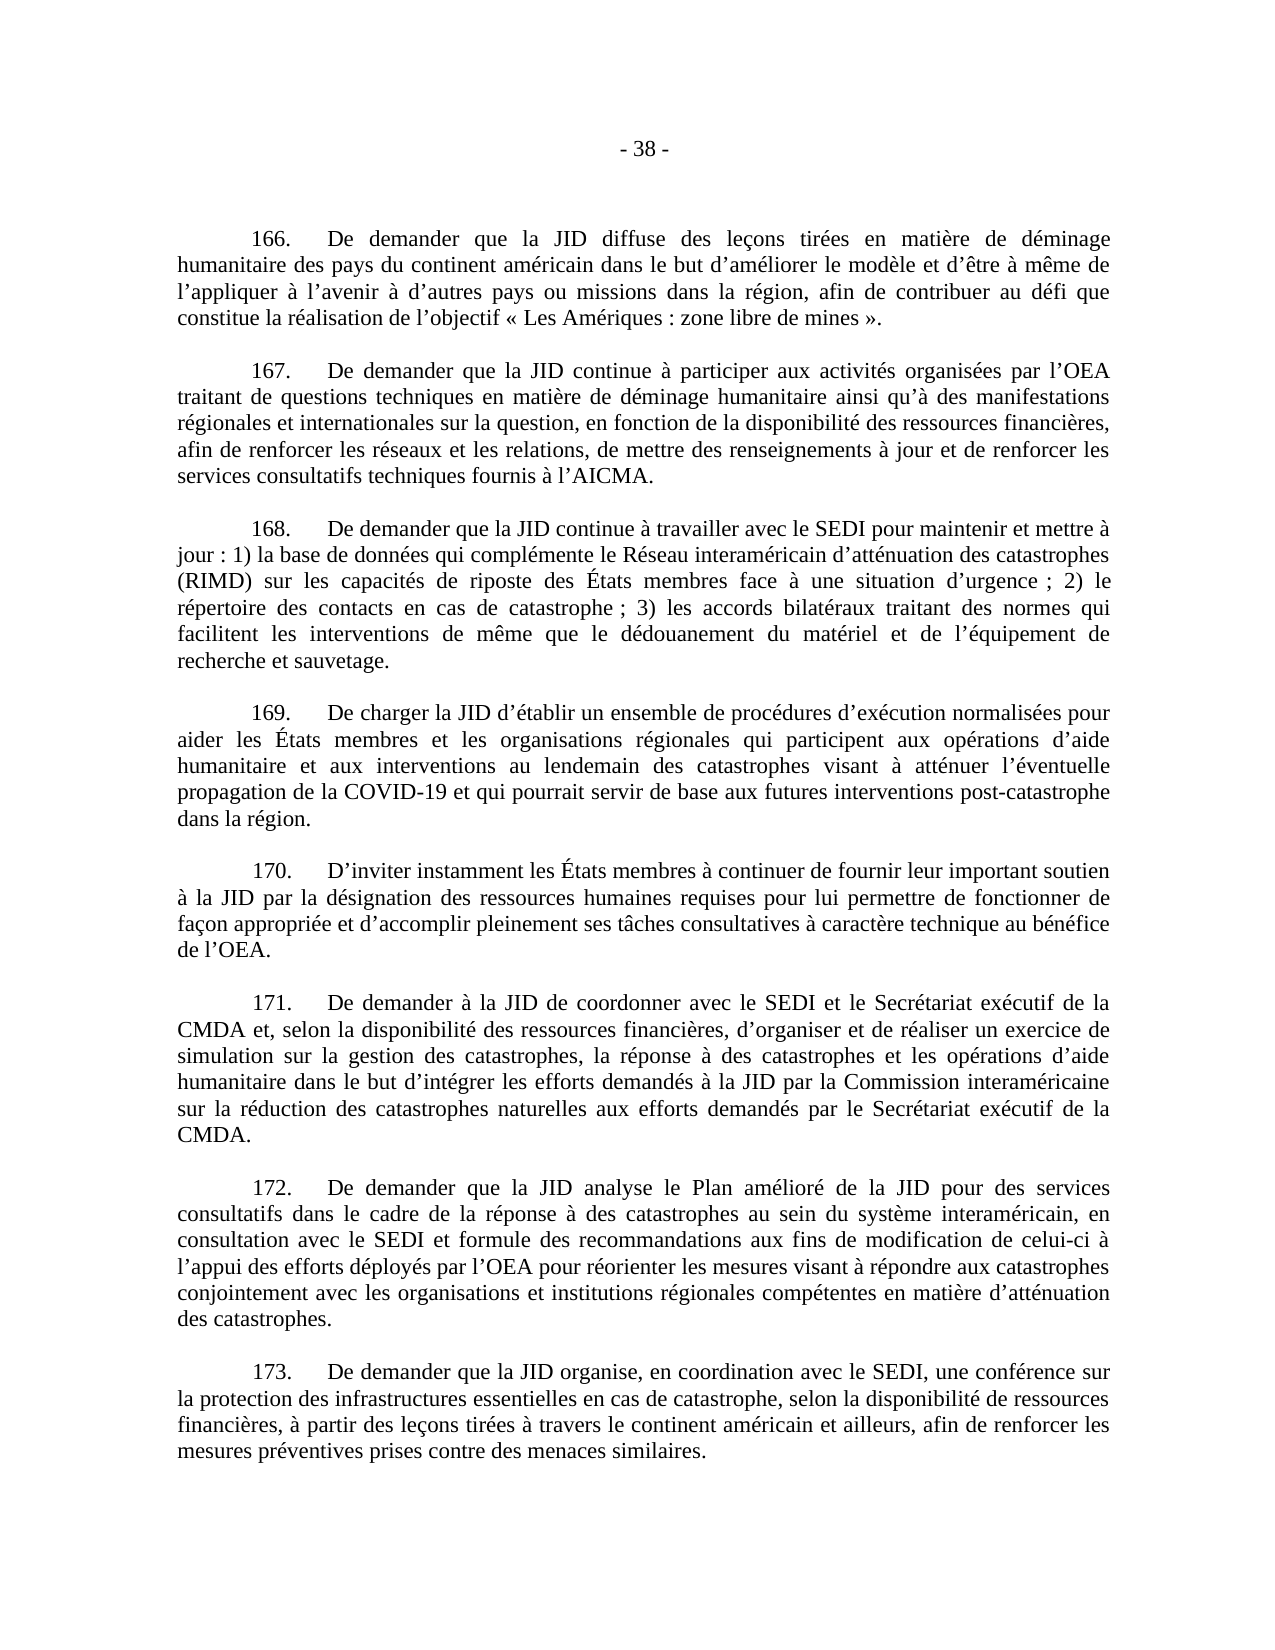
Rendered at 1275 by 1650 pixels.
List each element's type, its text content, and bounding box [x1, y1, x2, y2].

text 170. D’inviter instamment les États membres à continuer de fournir leur important soutien à la JID par la désignation des ressources humaines requises pour lui permettre de fonctionner de façon appropriée et d’accomplir pleinement ses tâches consultatives à caractère technique au bénéfice de l’OEA. [177, 857, 1111, 963]
list De demander que la JID analyse le Plan amélioré de la JID pour des services consultatifs dans le cadre de la réponse à des catastrophes au sein du système interaméricain, en consultation avec le SEDI et formule des recommandations aux fins de modification de celui-ci à l’appui des efforts déployés par l’OEA pour réorienter les mesures visant à répondre aux catastrophes conjointement avec les organisations et institutions régionales compétentes en matière d’atténuation des catastrophes. [177, 1174, 1111, 1332]
list De demander que la JID continue à participer aux activités organisées par l’OEA traitant de questions techniques en matière de déminage humanitaire ainsi qu’à des manifestations régionales et internationales sur la question, en fonction de la disponibilité des ressources financières, afin de renforcer les réseaux et les relations, de mettre des renseignements à jour et de renforcer les services consultatifs techniques fournis à l’AICMA. [177, 357, 1111, 488]
list De demander que la JID organise, en coordination avec le SEDI, une conférence sur la protection des infrastructures essentielles en cas de catastrophe, selon la disponibilité de ressources financières, à partir des leçons tirées à travers le continent américain et ailleurs, afin de renforcer les mesures préventives prises contre des menaces similaires. [177, 1358, 1111, 1464]
list De demander que la JID diffuse des leçons tirées en matière de déminage humanitaire des pays du continent américain dans le but d’améliorer le modèle et d’être à même de l’appliquer à l’avenir à d’autres pays ou missions dans la région, afin de contribuer au défi que constitue la réalisation de l’objectif « Les Amériques : zone libre de mines ». [177, 225, 1111, 330]
list De demander que la JID continue à travailler avec le SEDI pour maintenir et mettre à jour : 1) la base de données qui complémente le Réseau interaméricain d’atténuation des catastrophes (RIMD) sur les capacités de riposte des États membres face à une situation d’urgence ; 2) le répertoire des contacts en cas de catastrophe ; 3) les accords bilatéraux traitant des normes qui facilitent les interventions de même que le dédouanement du matériel et de l’équipement de recherche et sauvetage. [177, 515, 1111, 673]
list De demander à la JID de coordonner avec le SEDI et le Secrétariat exécutif de la CMDA et, selon la disponibilité des ressources financières, d’organiser et de réaliser un exercice de simulation sur la gestion des catastrophes, la réponse à des catastrophes et les opérations d’aide humanitaire dans le but d’intégrer les efforts demandés à la JID par la Commission interaméricaine sur la réduction des catastrophes naturelles aux efforts demandés par le Secrétariat exécutif de la CMDA. [177, 989, 1111, 1147]
list De charger la JID d’établir un ensemble de procédures d’exécution normalisées pour aider les États membres et les organisations régionales qui participent aux opérations d’aide humanitaire et aux interventions au lendemain des catastrophes visant à atténuer l’éventuelle propagation de la COVID-19 et qui pourrait servir de base aux futures interventions post-catastrophe dans la région. [177, 699, 1111, 831]
